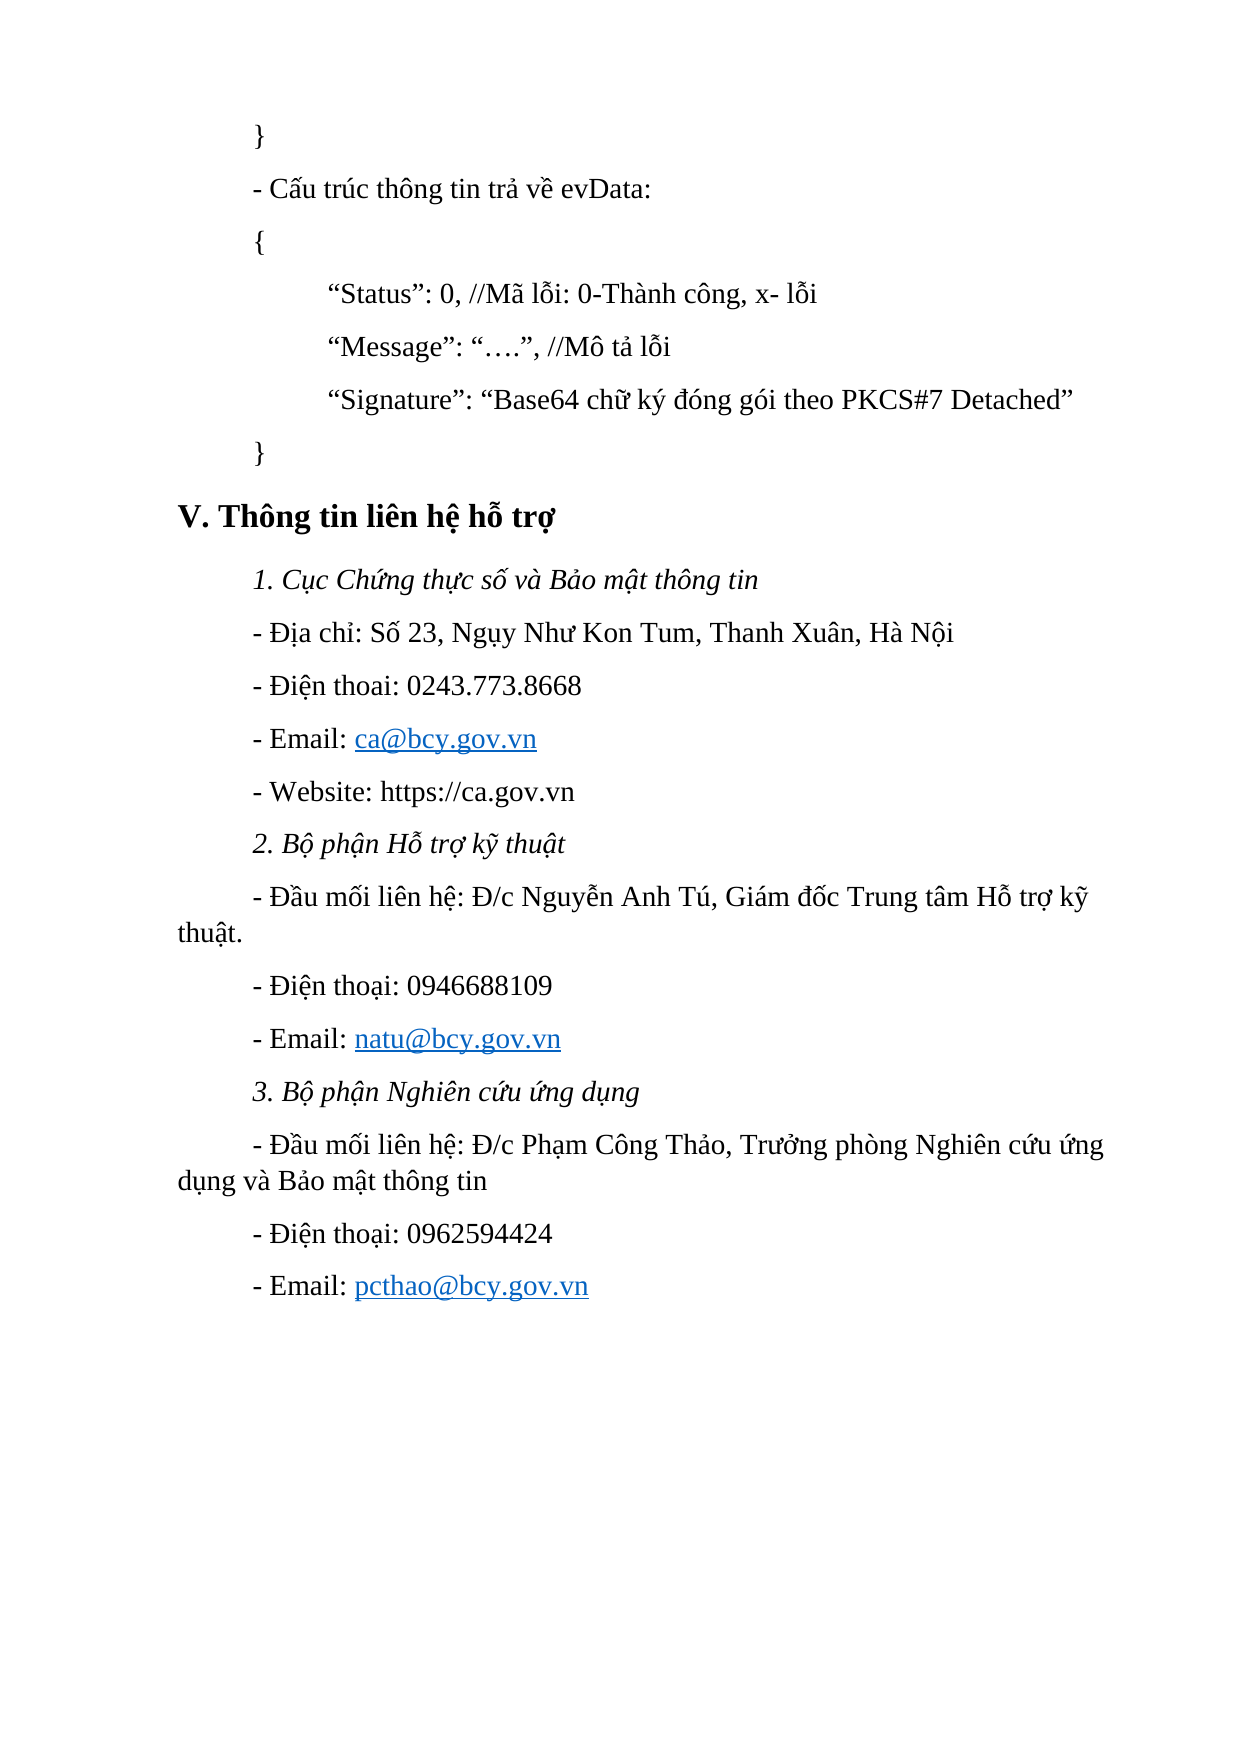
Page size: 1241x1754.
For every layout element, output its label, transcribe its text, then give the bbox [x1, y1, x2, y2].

text - Điện thoại: 0946688109 [177, 968, 1122, 1002]
text 2. Bộ phận Hỗ trợ kỹ thuật [177, 827, 1122, 860]
text - Email: natu@bcy.gov.vn [177, 1021, 1122, 1055]
text “Status”: 0, //Mã lỗi: 0-Thành công, x- lỗi [252, 277, 1122, 310]
text - Cấu trúc thông tin trả về evData: [177, 171, 1122, 204]
text - Điện thoai: 0243.773.8668 [177, 668, 1122, 702]
text - Địa chỉ: Số 23, Ngụy Như Kon Tum, Thanh Xuân, Hà Nội [177, 615, 1122, 649]
text { [252, 224, 1122, 257]
text - Đầu mối liên hệ: Đ/c Nguyễn Anh Tú, Giám đốc Trung tâm Hỗ trợ kỹ thuật. [177, 879, 1122, 949]
text - Website: https://ca.gov.vn [177, 774, 1122, 807]
text “Message”: “….”, //Mô tả lỗi [252, 329, 1122, 363]
text - Email: pcthao@bcy.gov.vn [177, 1268, 1122, 1302]
text } [252, 118, 1122, 152]
text - Điện thoại: 0962594424 [177, 1216, 1122, 1249]
text } [252, 435, 1122, 468]
text - Email: ca@bcy.gov.vn [177, 721, 1122, 754]
text - Đầu mối liên hệ: Đ/c Phạm Công Thảo, Trưởng phòng Nghiên cứu ứng dụng và Bảo mật thông tin [177, 1127, 1122, 1196]
text 1. Cục Chứng thực số và Bảo mật thông tin [177, 562, 1122, 596]
text “Signature”: “Base64 chữ ký đóng gói theo PKCS#7 Detached” [252, 382, 1122, 416]
text 3. Bộ phận Nghiên cứu ứng dụng [177, 1074, 1122, 1107]
subtitle V. Thông tin liên hệ hỗ trợ [177, 496, 1122, 534]
